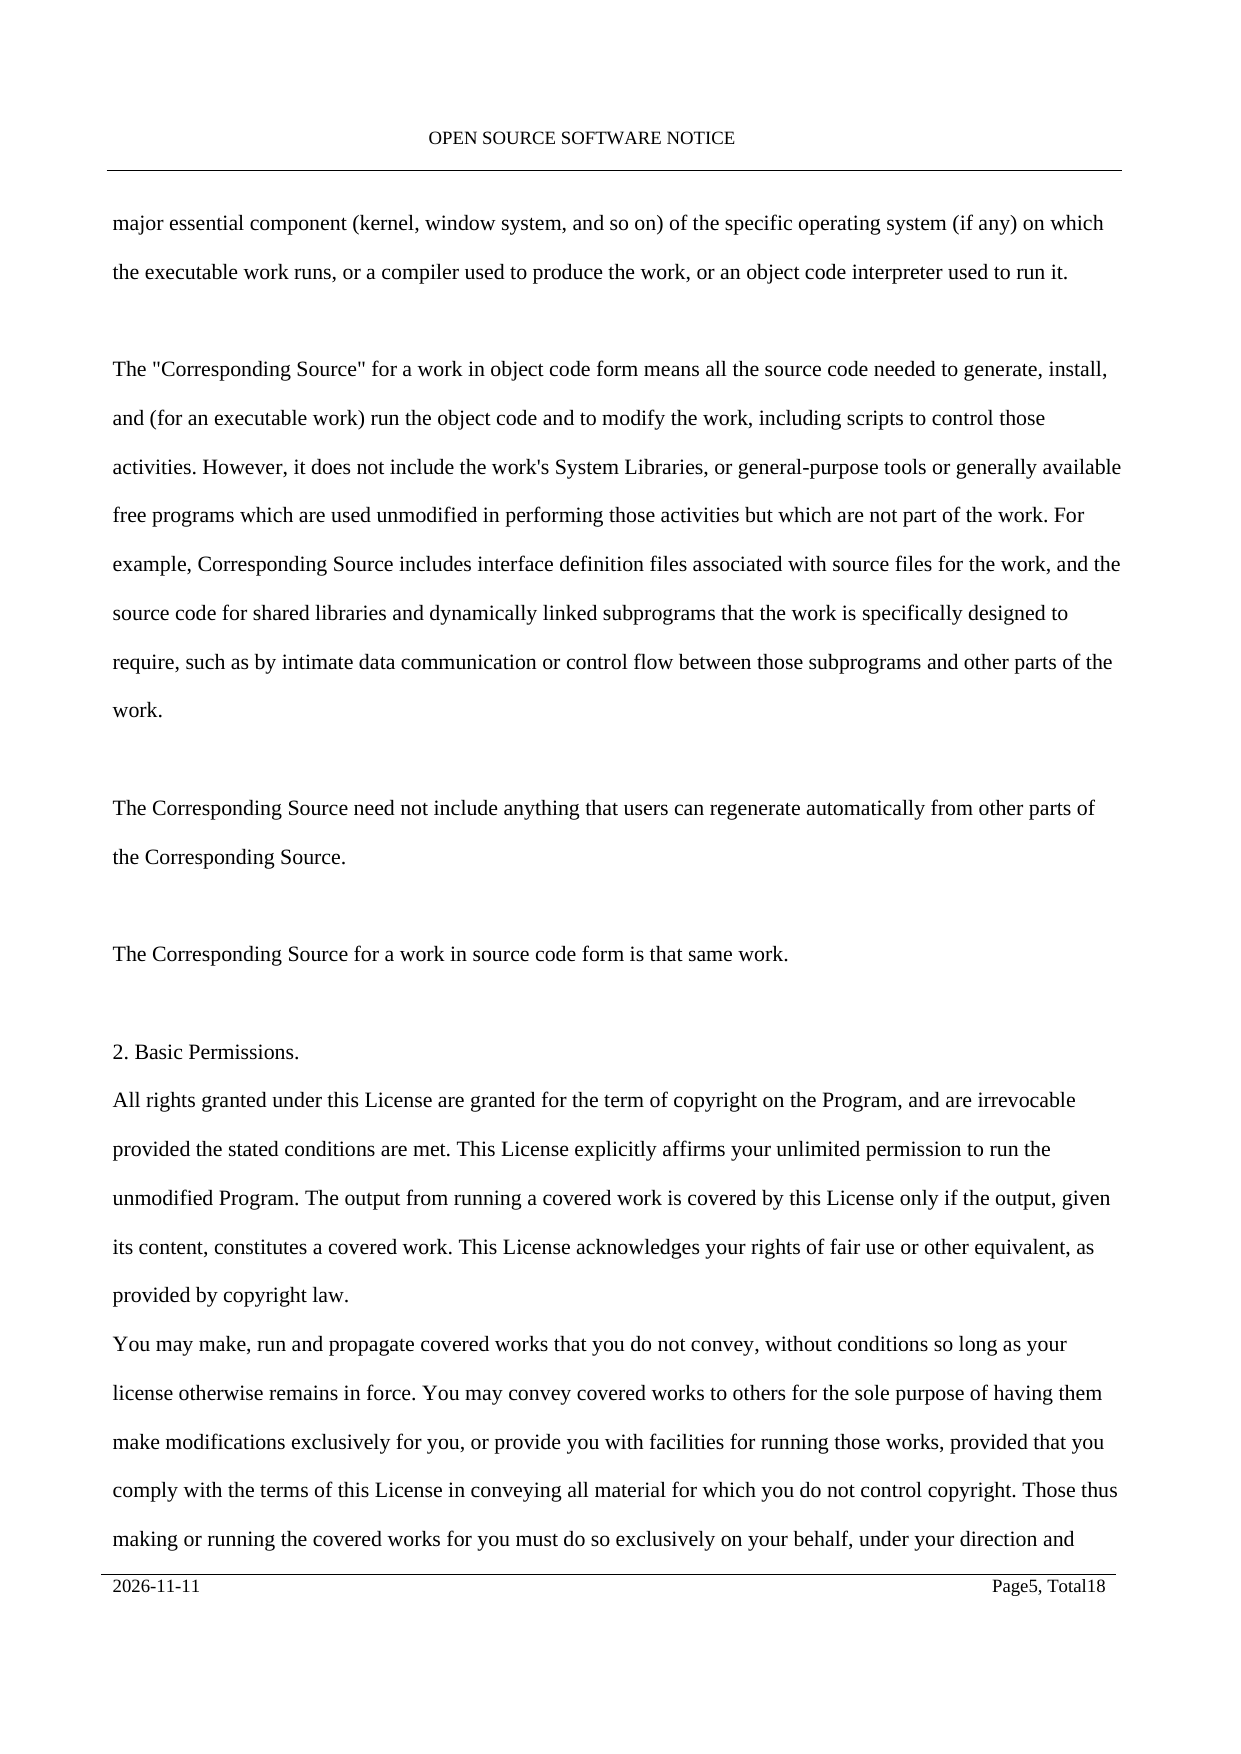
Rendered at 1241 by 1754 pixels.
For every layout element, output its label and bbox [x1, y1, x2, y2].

text [112, 206, 1128, 1555]
